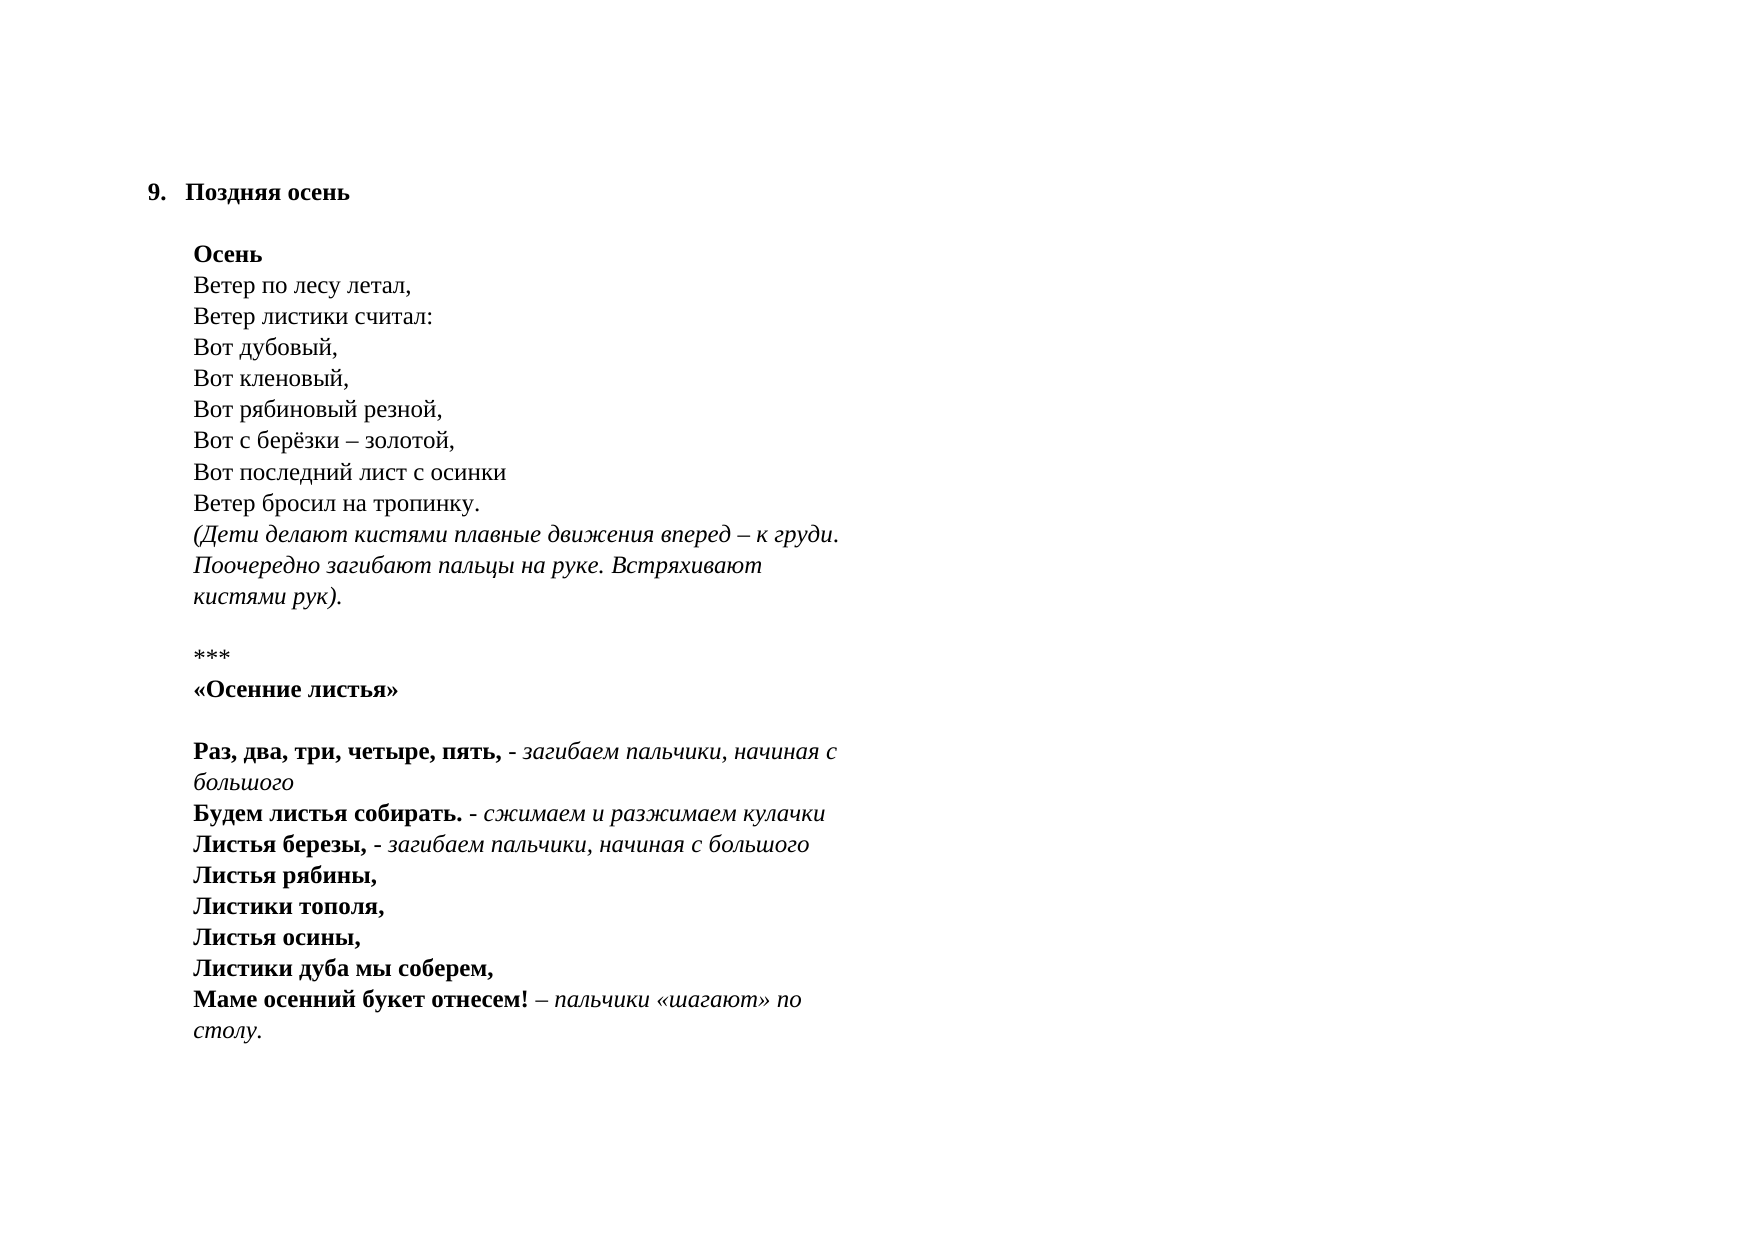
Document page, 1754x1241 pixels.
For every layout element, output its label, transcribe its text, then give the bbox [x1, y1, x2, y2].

list Будем листья собирать. - сжимаем и разжимаем кулачки [193, 798, 840, 827]
list *** [193, 643, 840, 672]
list Раз, два, три, четыре, пять, - загибаем пальчики, начиная с большого [193, 736, 840, 796]
list Листья березы, - загибаем пальчики, начиная с большого Листья рябины, [193, 829, 840, 889]
list Листики дуба мы соберем, [193, 953, 840, 982]
list (Дети делают кистями плавные движения вперед – к груди. [193, 519, 840, 547]
list Ветер бросил на тропинку. [193, 488, 840, 516]
list «Осенние листья» [193, 674, 840, 703]
list Вот последний лист с осинки [193, 457, 840, 485]
list Ветер листики считал: [193, 301, 840, 330]
list Осень [193, 239, 840, 268]
list Вот кленовый, [193, 363, 840, 392]
list Вот дубовый, [193, 332, 840, 361]
list Вот рябиновый резной, [193, 394, 840, 423]
list Вот с берёзки – золотой, [193, 426, 840, 454]
list Поздняя осень [148, 177, 840, 206]
list Листья осины, [193, 922, 840, 951]
list Ветер по лесу летал, [193, 270, 840, 299]
list Маме осенний букет отнесем! – пальчики «шагают» по столу. [193, 984, 840, 1044]
list Листики тополя, [193, 891, 840, 920]
list Поочередно загибают пальцы на руке. Встряхивают кистями рук). [193, 550, 840, 609]
